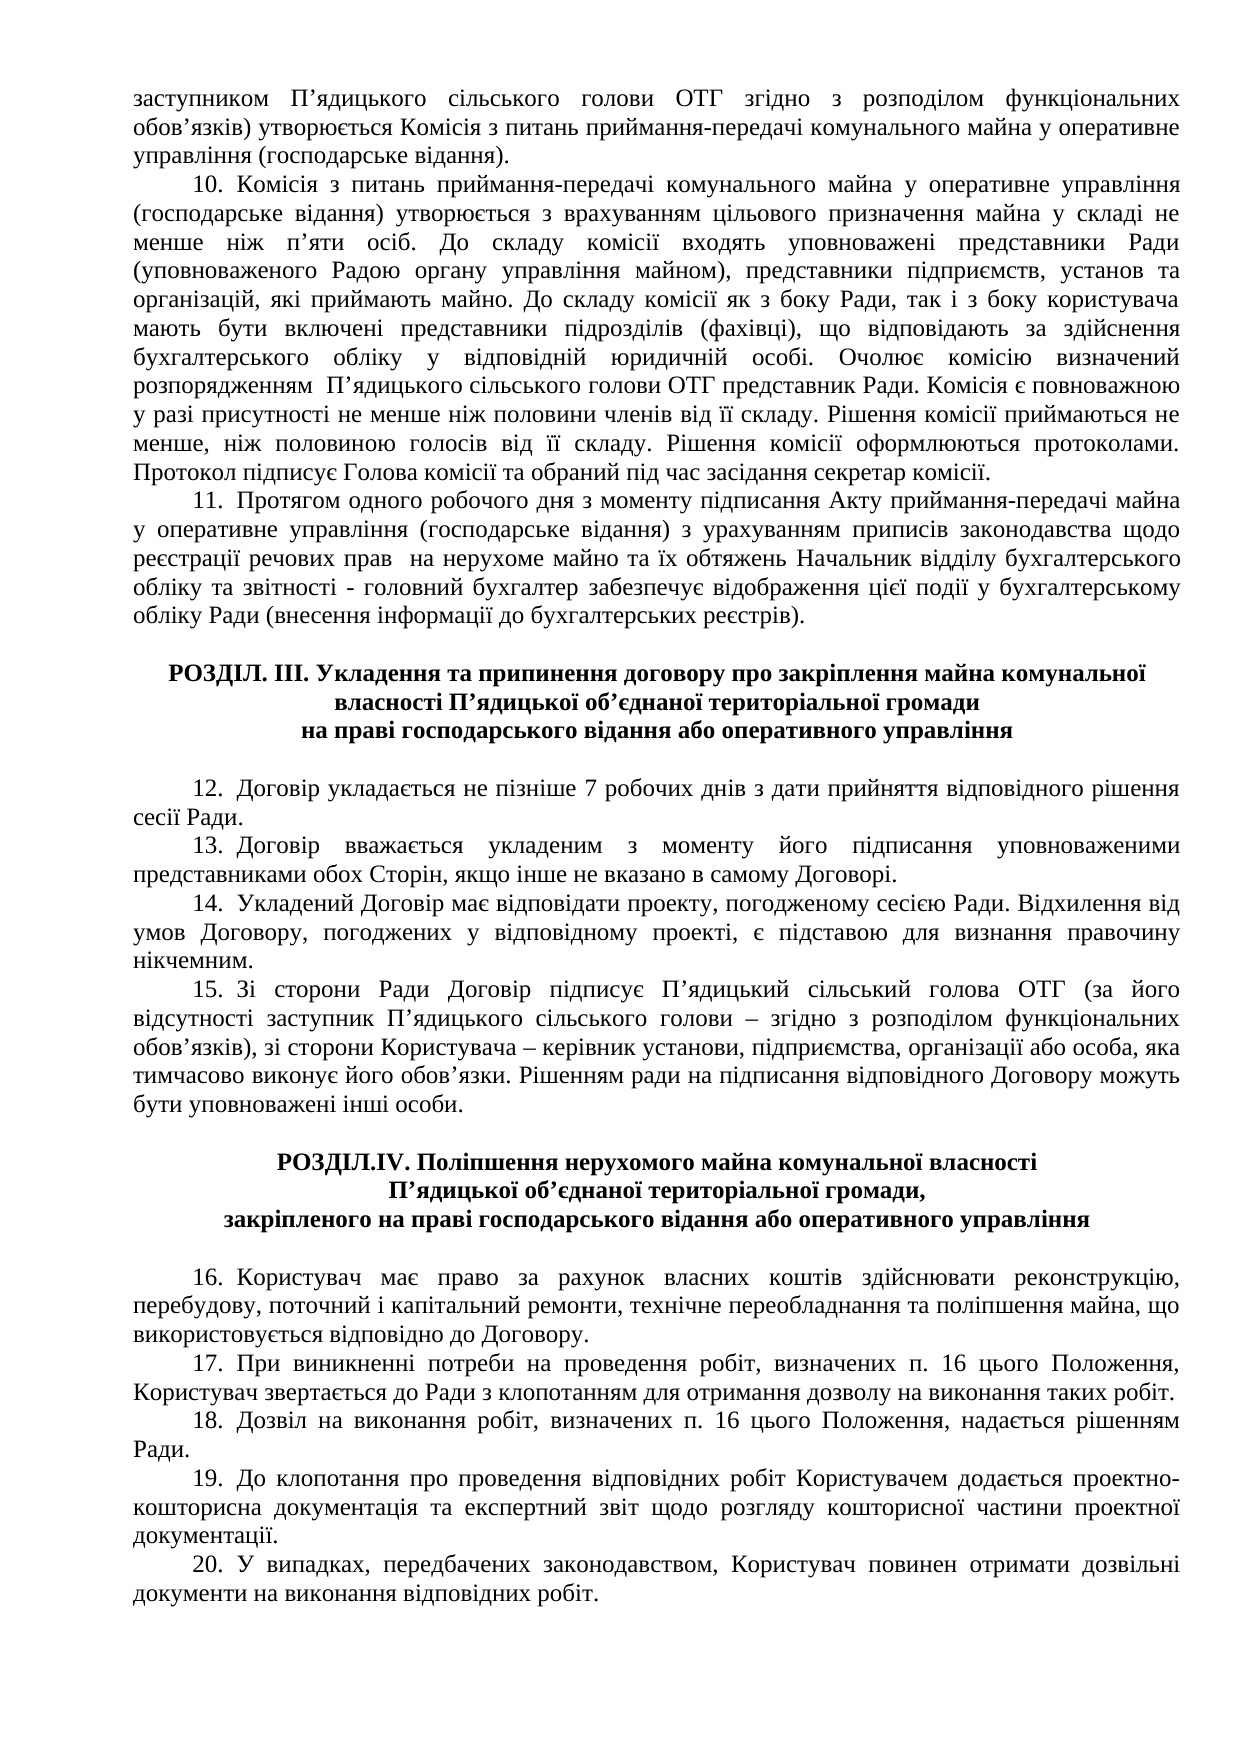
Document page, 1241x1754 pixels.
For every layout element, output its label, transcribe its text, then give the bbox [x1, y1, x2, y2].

text РОЗДІЛ.ІV. Поліпшення нерухомого майна комунальної власності [133, 1147, 1181, 1176]
text П’ядицької об’єднаної територіальної громади, [133, 1176, 1181, 1204]
list Комісія з питань приймання-передачі комунального майна у оперативне управління (господарське відання) утворюється з врахуванням цільового призначення майна у складі не менше ніж п’яти осіб. До складу комісії входять уповноважені представники Ради (уповноваженого Радою органу управління майном), представники підприємств, установ та організацій, які приймають майно. До складу комісії як з боку Ради, так і з боку користувача мають бути включені представники підрозділів (фахівці), що відповідають за здійснення бухгалтерського обліку у відповідній юридичній особі. Очолює комісію визначений розпорядженням П’ядицького сільського голови ОТГ представник Ради. Комісія є повноважною у разі присутності не менше ніж половини членів від її складу. Рішення комісії приймаються не менше, ніж половиною голосів від її складу. Рішення комісії оформлюються протоколами. Протокол підписує Голова комісії та обраний під час засідання секретар комісії. [133, 169, 1181, 486]
text на праві господарського відання або оперативного управління [133, 716, 1181, 744]
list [133, 83, 1181, 169]
text РОЗДІЛ. ІІІ. Укладення та припинення договору про закріплення майна комунальної власності П’ядицької об’єднаної територіальної громади [133, 658, 1181, 716]
list До клопотання про проведення відповідних робіт Користувачем додається проектно-кошторисна документація та експертний звіт щодо розгляду кошторисної частини проектної документації. [133, 1463, 1181, 1549]
list Дозвіл на виконання робіт, визначених п. 16 цього Положення, надається рішенням Ради. [133, 1406, 1181, 1463]
list Зі сторони Ради Договір підписує П’ядицький сільський голова ОТГ (за його відсутності заступник П’ядицького сільського голови – згідно з розподілом функціональних обов’язків), зі сторони Користувача – керівник установи, підприємства, організації або особа, яка тимчасово виконує його обов’язки. Рішенням ради на підписання відповідного Договору можуть бути уповноважені інші особи. [133, 974, 1181, 1118]
text закріпленого на праві господарського відання або оперативного управління [133, 1204, 1181, 1233]
list При виникненні потреби на проведення робіт, визначених п. 16 цього Положення, Користувач звертається до Ради з клопотанням для отримання дозволу на виконання таких робіт. [133, 1348, 1181, 1406]
list Користувач має право за рахунок власних коштів здійснювати реконструкцію, перебудову, поточний і капітальний ремонти, технічне переобладнання та поліпшення майна, що використовується відповідно до Договору. [133, 1262, 1181, 1348]
list Протягом одного робочого дня з моменту підписання Акту приймання-передачі майна у оперативне управління (господарське відання) з урахуванням приписів законодавства щодо реєстрації речових прав на нерухоме майно та їх обтяжень Начальник відділу бухгалтерського обліку та звітності - головний бухгалтер забезпечує відображення цієї події у бухгалтерському обліку Ради (внесення інформації до бухгалтерських реєстрів). [133, 486, 1181, 629]
list Договір вважається укладеним з моменту його підписання уповноваженими представниками обох Сторін, якщо інше не вказано в самому Договорі. [133, 831, 1181, 888]
list Договір укладається не пізніше 7 робочих днів з дати прийняття відповідного рішення сесії Ради. [133, 773, 1181, 831]
list У випадках, передбачених законодавством, Користувач повинен отримати дозвільні документи на виконання відповідних робіт. [133, 1549, 1181, 1607]
list Укладений Договір має відповідати проекту, погодженому сесією Ради. Відхилення від умов Договору, погоджених у відповідному проекті, є підставою для визнання правочину нікчемним. [133, 888, 1181, 974]
